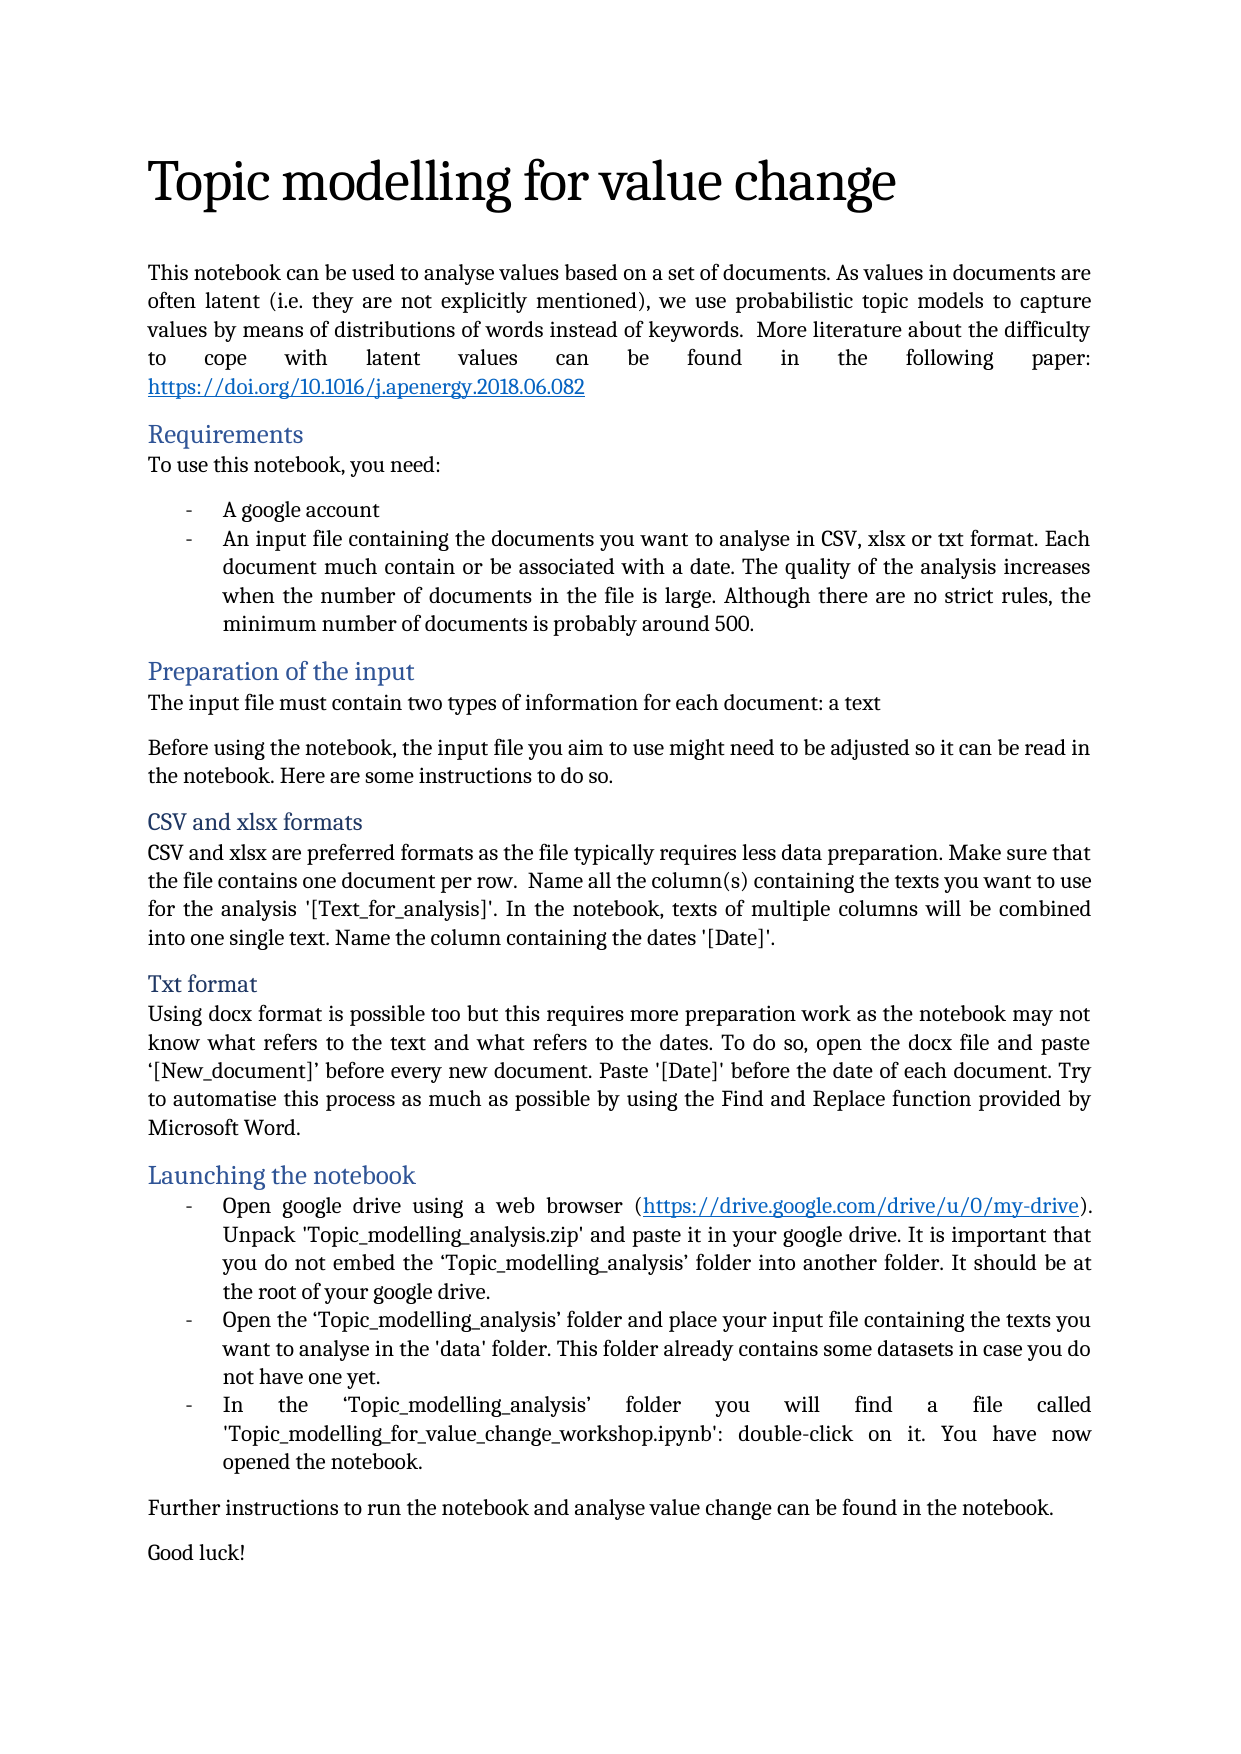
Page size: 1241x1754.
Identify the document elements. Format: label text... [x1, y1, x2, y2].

text Good luck! [148, 1539, 1093, 1566]
list Open google drive using a web browser (https://drive.google.com/drive/u/0/my-drive). Unpack 'Topic_modelling_analysis.zip' and paste it in your google drive. It is important that you do not embed the ‘Topic_modelling_analysis’ folder into another folder. It should be at the root of your google drive. [185, 1193, 1093, 1305]
text Using docx format is possible too but this requires more preparation work as the notebook may not know what refers to the text and what refers to the dates. To do so, open the docx file and paste ‘[New_document]’ before every new document. Paste '[Date]' before the date of each document. Try to automatise this process as much as possible by using the Find and Replace function provided by Microsoft Word. [148, 1001, 1093, 1141]
list In the ‘Topic_modelling_analysis’ folder you will find a file called 'Topic_modelling_for_value_change_workshop.ipynb': double-click on it. You have now opened the notebook. [185, 1392, 1093, 1476]
text Before using the notebook, the input file you aim to use might need to be adjusted so it can be read in the notebook. Here are some instructions to do so. [148, 735, 1093, 789]
text To use this notebook, you need: [148, 452, 1093, 478]
subtitle Preparation of the input [148, 656, 1093, 687]
subtitle CSV and xlsx formats [148, 808, 1093, 837]
subtitle Launching the notebook [148, 1160, 1093, 1191]
text This notebook can be used to analyse values based on a set of documents. As values in documents are often latent (i.e. they are not explicitly mentioned), we use probabilistic topic models to capture values by means of distributions of words instead of keywords. More literature about the difficulty to cope with latent values can be found in the following paper: https://doi.org/10.1016/j.apenergy.2018.06.082 [148, 260, 1093, 400]
list Open the ‘Topic_modelling_analysis’ folder and place your input file containing the texts you want to analyse in the 'data' folder. This folder already contains some datasets in case you do not have one yet. [185, 1307, 1093, 1390]
list A google account [185, 497, 1093, 524]
subtitle Txt format [148, 970, 1093, 998]
list An input file containing the documents you want to analyse in CSV, xlsx or txt format. Each document much contain or be associated with a date. The quality of the analysis increases when the number of documents in the file is large. Although there are no strict rules, the minimum number of documents is probably around 500. [185, 526, 1093, 637]
text The input file must contain two types of information for each document: a text [148, 690, 1093, 716]
text CSV and xlsx are preferred formats as the file typically requires less data preparation. Make sure that the file contains one document per row. Name all the column(s) containing the texts you want to use for the analysis '[Text_for_analysis]'. In the notebook, texts of multiple columns will be combined into one single text. Name the column containing the dates '[Date]'. [148, 839, 1093, 951]
subtitle Requirements [148, 419, 1093, 450]
text Further instructions to run the notebook and analyse value change can be found in the notebook. [148, 1494, 1093, 1521]
title Topic modelling for value change [148, 148, 1093, 215]
